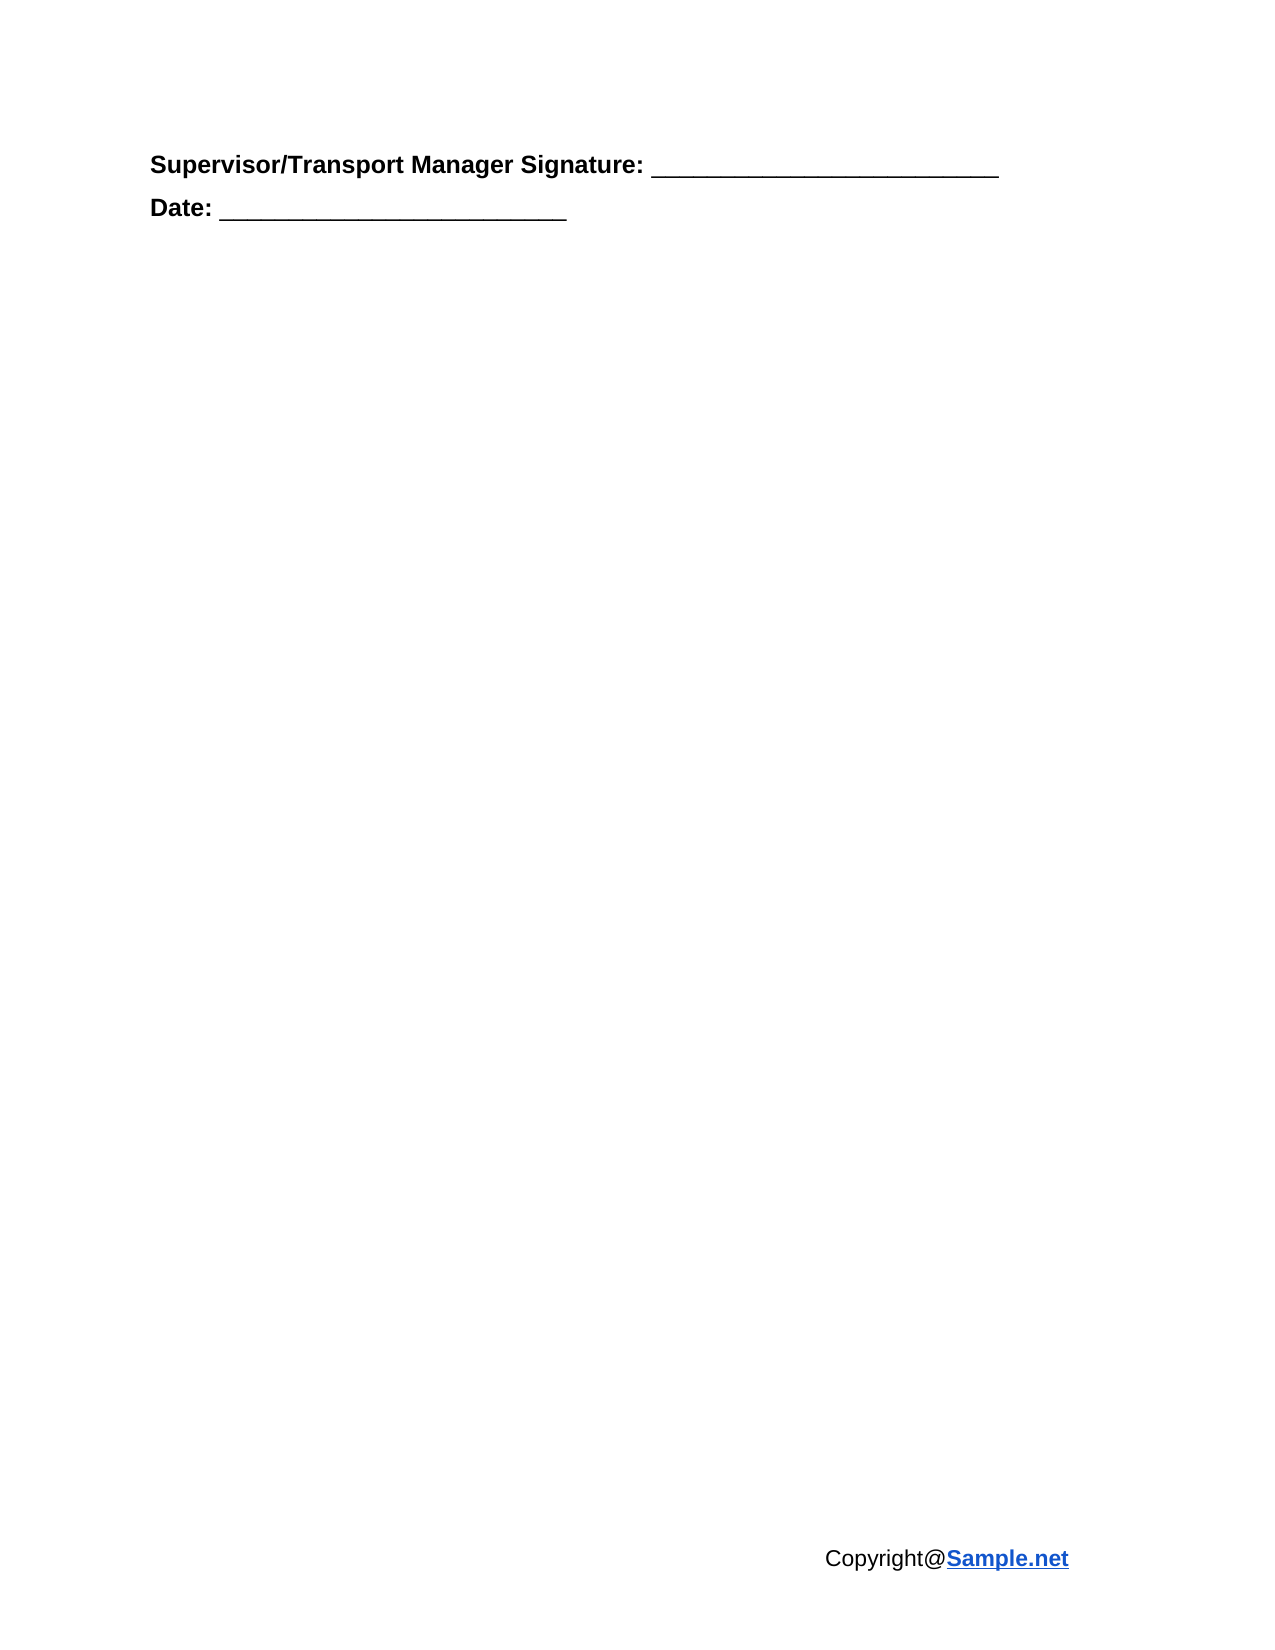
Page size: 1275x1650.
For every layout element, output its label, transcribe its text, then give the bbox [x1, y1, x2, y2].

text Supervisor/Transport Manager Signature: _________________________ Date: _________________________ [150, 150, 1125, 222]
